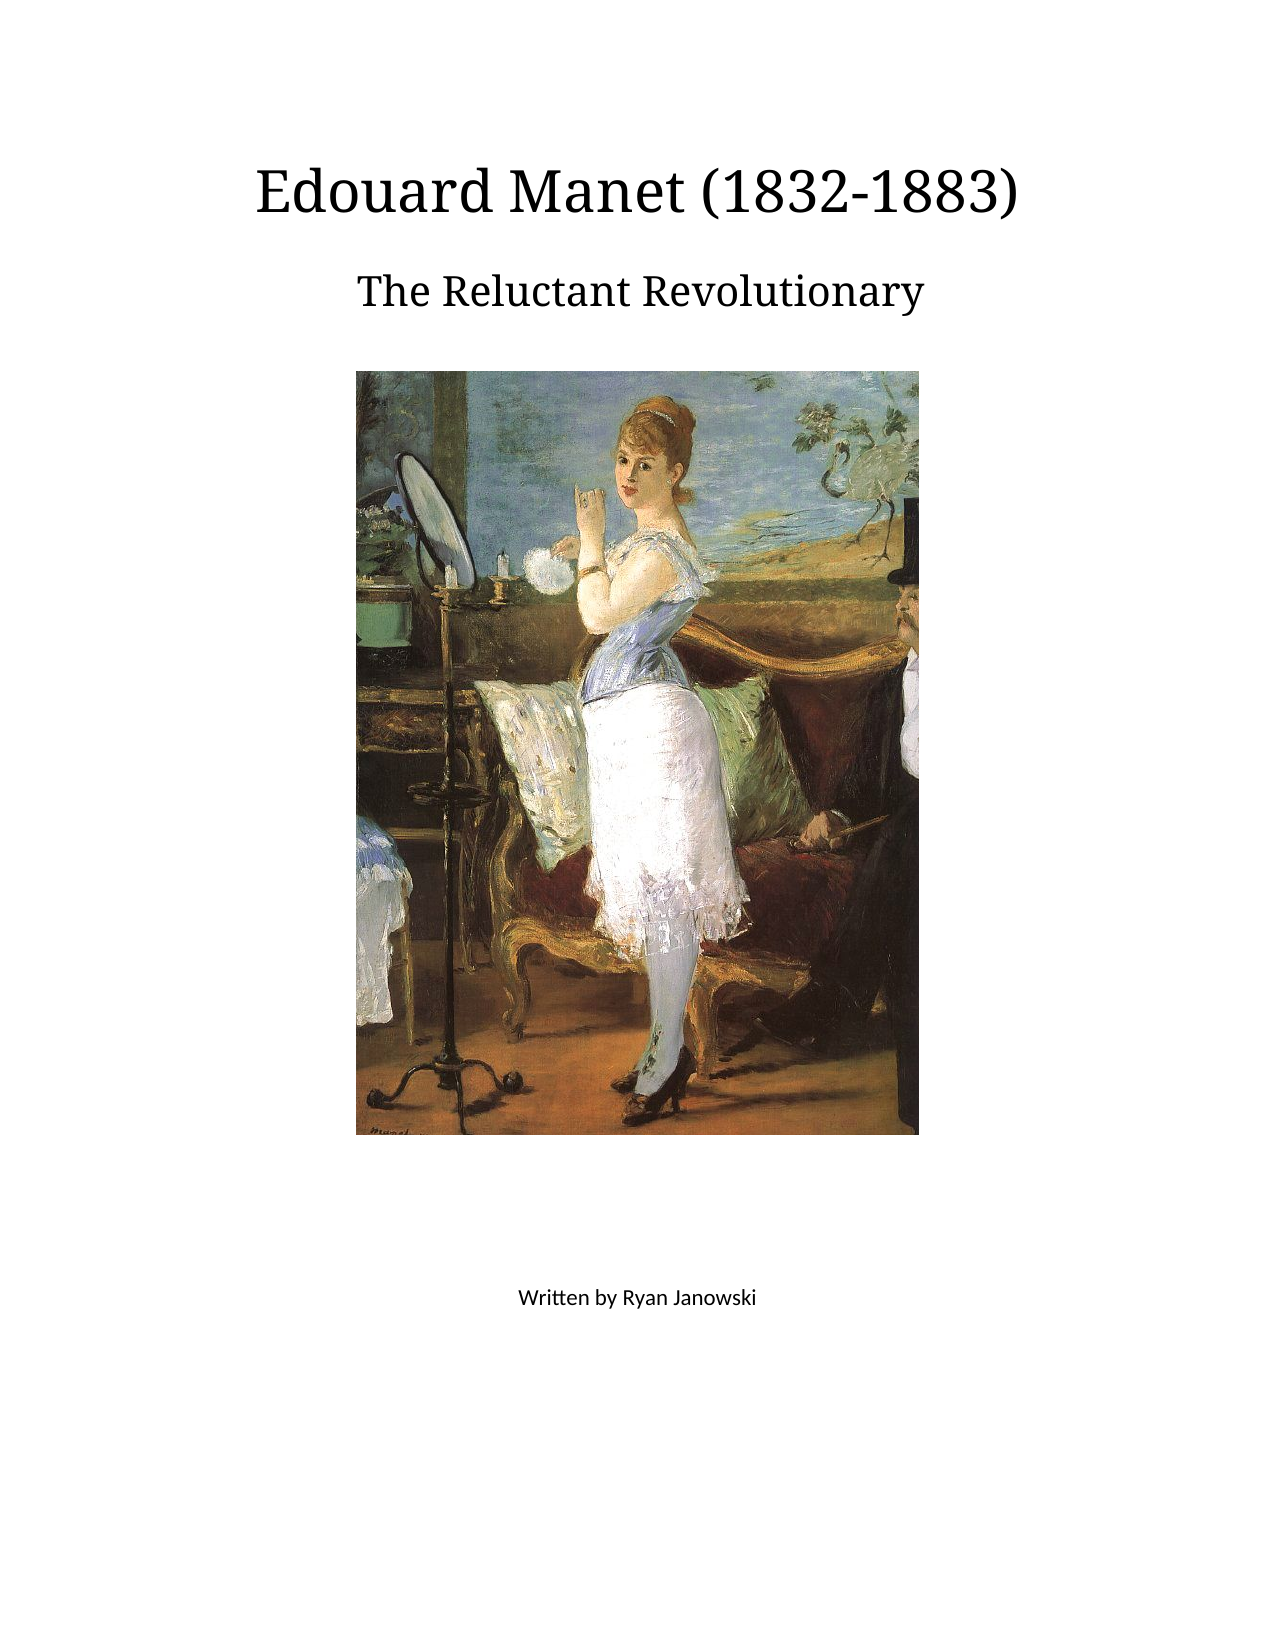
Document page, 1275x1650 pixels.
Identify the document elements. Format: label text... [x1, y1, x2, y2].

text Edouard Manet (1832-1883) [150, 150, 1125, 229]
picture [353, 371, 919, 1130]
text The Reluctant Revolutionary [150, 262, 1125, 319]
text Written by Ryan Janowski [150, 1283, 1125, 1311]
